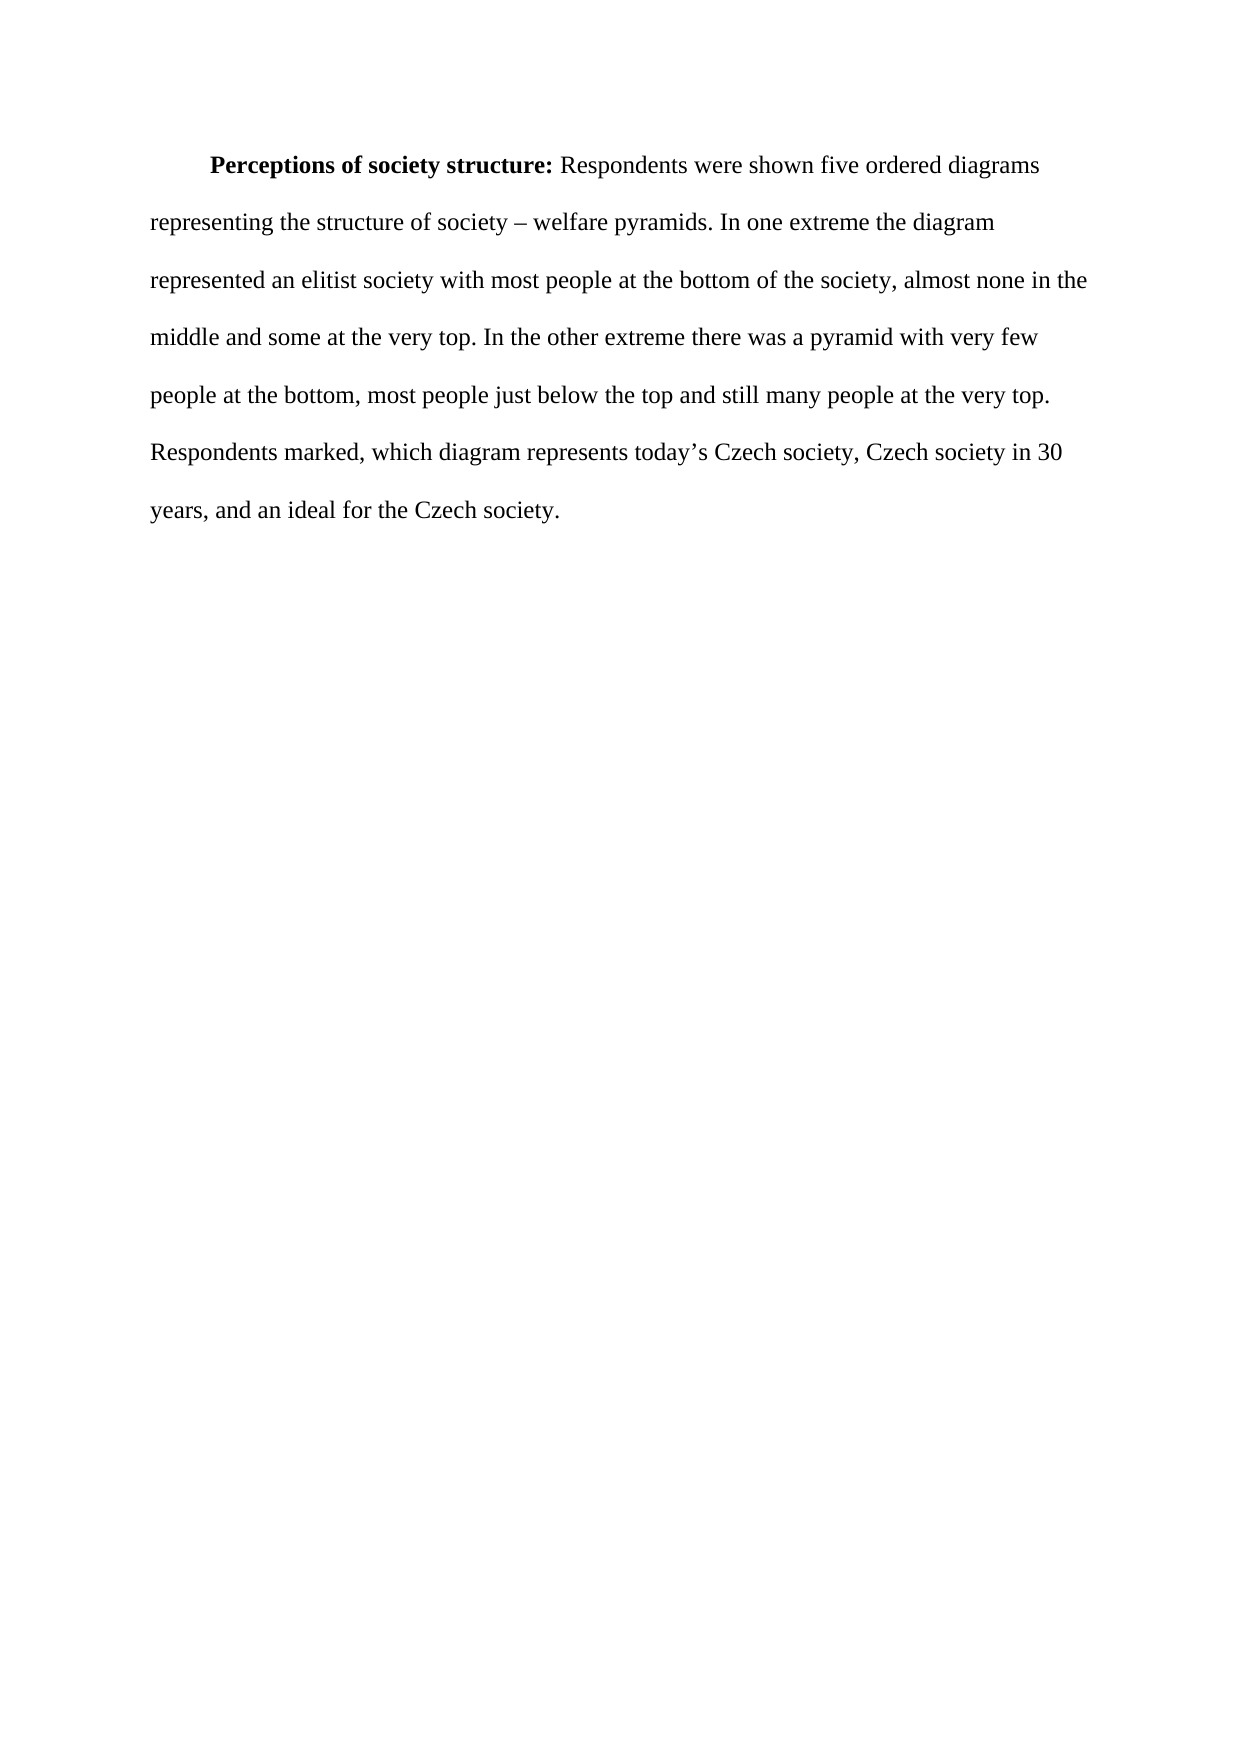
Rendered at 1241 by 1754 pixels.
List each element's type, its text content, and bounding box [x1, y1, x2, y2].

subtitle Perceptions of society structure: Respondents were shown five ordered diagrams representing the structure of society – welfare pyramids. In one extreme the diagram represented an elitist society with most people at the bottom of the society, almost none in the middle and some at the very top. In the other extreme there was a pyramid with very few people at the bottom, most people just below the top and still many people at the very top. Respondents marked, which diagram represents today’s Czech society, Czech society in 30 years, and an ideal for the Czech society. [150, 150, 1090, 524]
